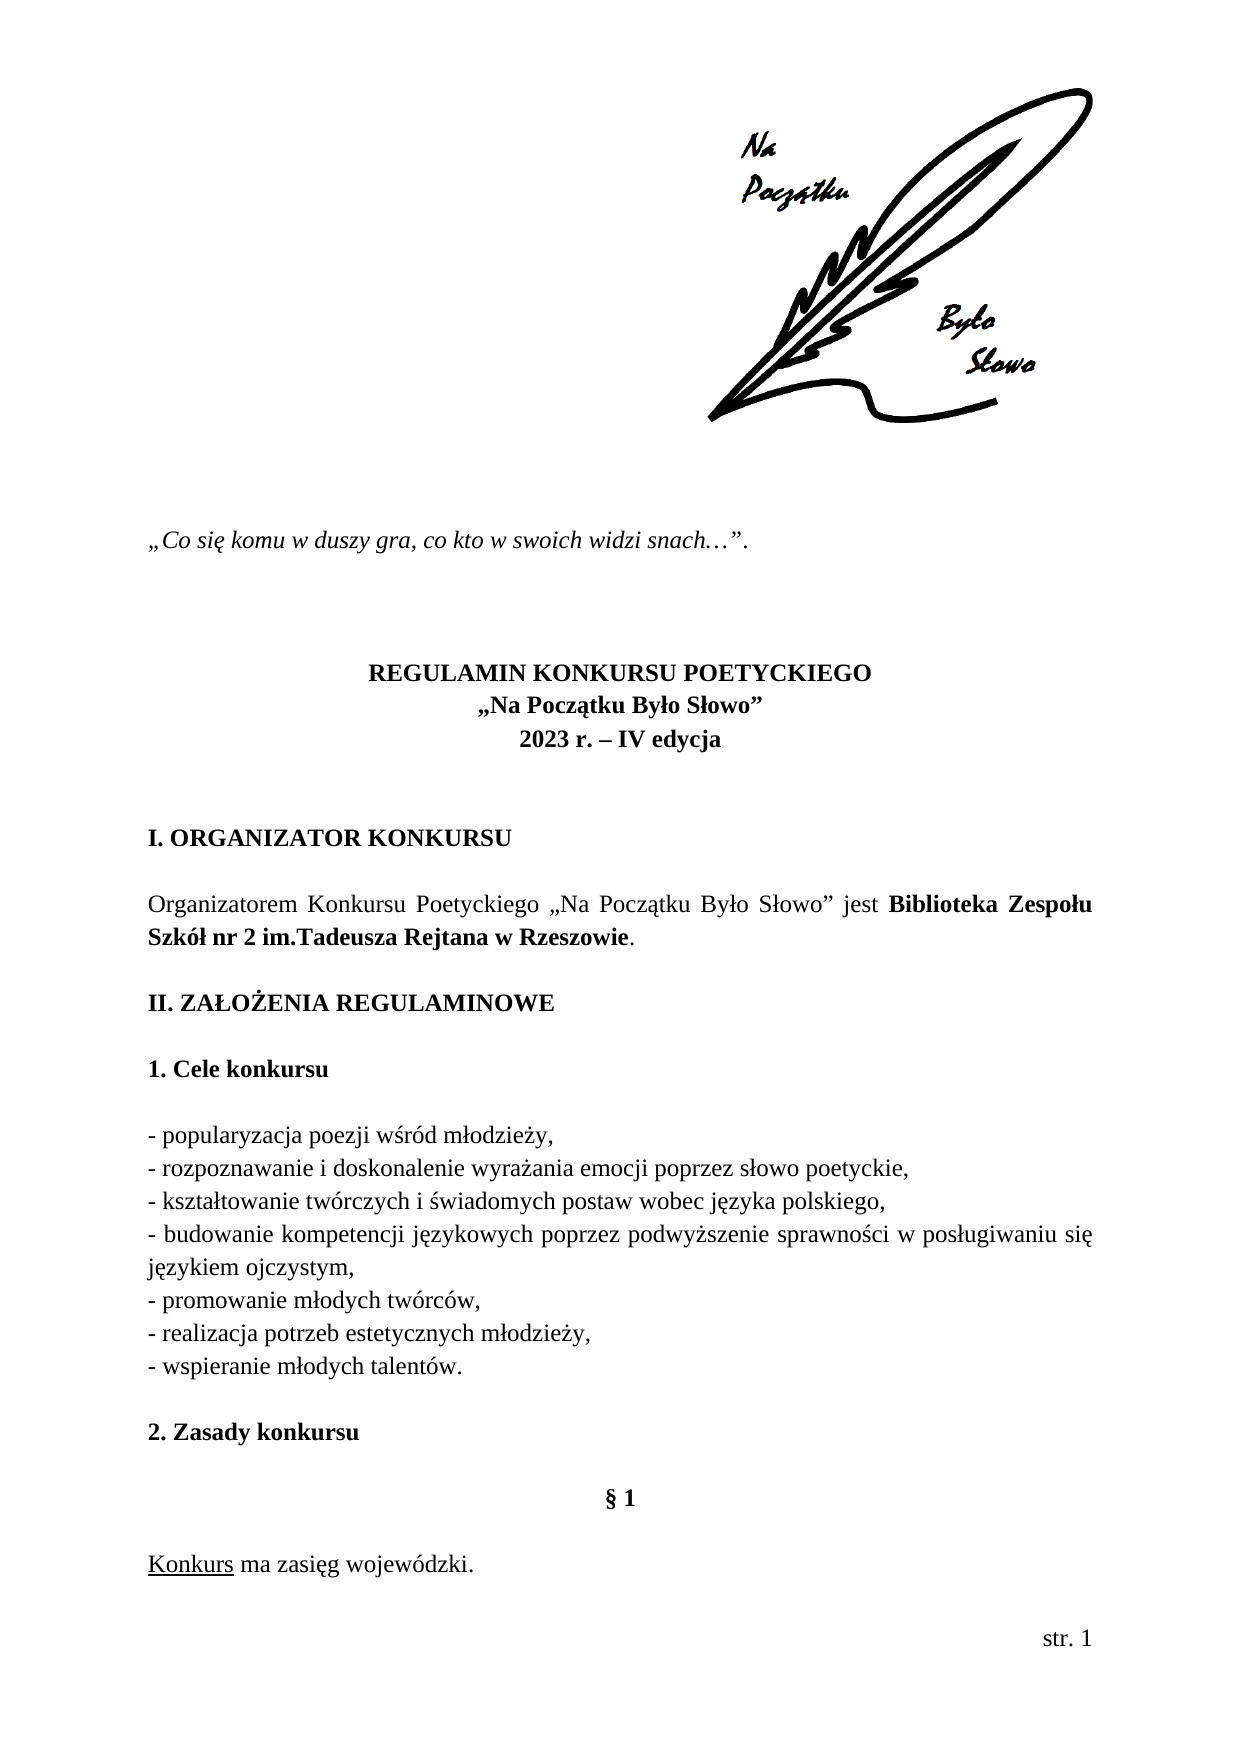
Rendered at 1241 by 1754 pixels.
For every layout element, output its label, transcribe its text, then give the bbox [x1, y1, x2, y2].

picture [706, 88, 1093, 423]
text Konkurs ma zasięg wojewódzki. [148, 1549, 1092, 1578]
text - kształtowanie twórczych i świadomych postaw wobec języka polskiego, [148, 1186, 1092, 1215]
text 1. Cele konkursu [148, 1054, 1092, 1083]
text - realizacja potrzeb estetycznych młodzieży, [148, 1318, 1092, 1347]
text - popularyzacja poezji wśród młodzieży, [148, 1120, 1092, 1149]
text - wspieranie młodych talentów. [148, 1351, 1092, 1380]
text „Co się komu w duszy gra, co kto w swoich widzi snach…”. [148, 526, 1092, 554]
text II. ZAŁOŻENIA REGULAMINOWE [148, 988, 1092, 1017]
text REGULAMIN KONKURSU POETYCKIEGO [148, 658, 1092, 686]
text - rozpoznawanie i doskonalenie wyrażania emocji poprzez słowo poetyckie, [148, 1153, 1092, 1182]
text 2. Zasady konkursu [148, 1417, 1092, 1446]
text „Na Początku Było Słowo” [148, 691, 1092, 719]
text I. ORGANIZATOR KONKURSU [148, 823, 1092, 851]
text § 1 [148, 1483, 1092, 1512]
text 2023 r. – IV edycja [148, 724, 1092, 752]
text Organizatorem Konkursu Poetyckiego „Na Początku Było Słowo” jest Biblioteka Zespołu Szkół nr 2 im.Tadeusza Rejtana w Rzeszowie. [148, 889, 1092, 951]
text - promowanie młodych twórców, [148, 1285, 1092, 1314]
text - budowanie kompetencji językowych poprzez podwyższenie sprawności w posługiwaniu się językiem ojczystym, [148, 1219, 1092, 1281]
